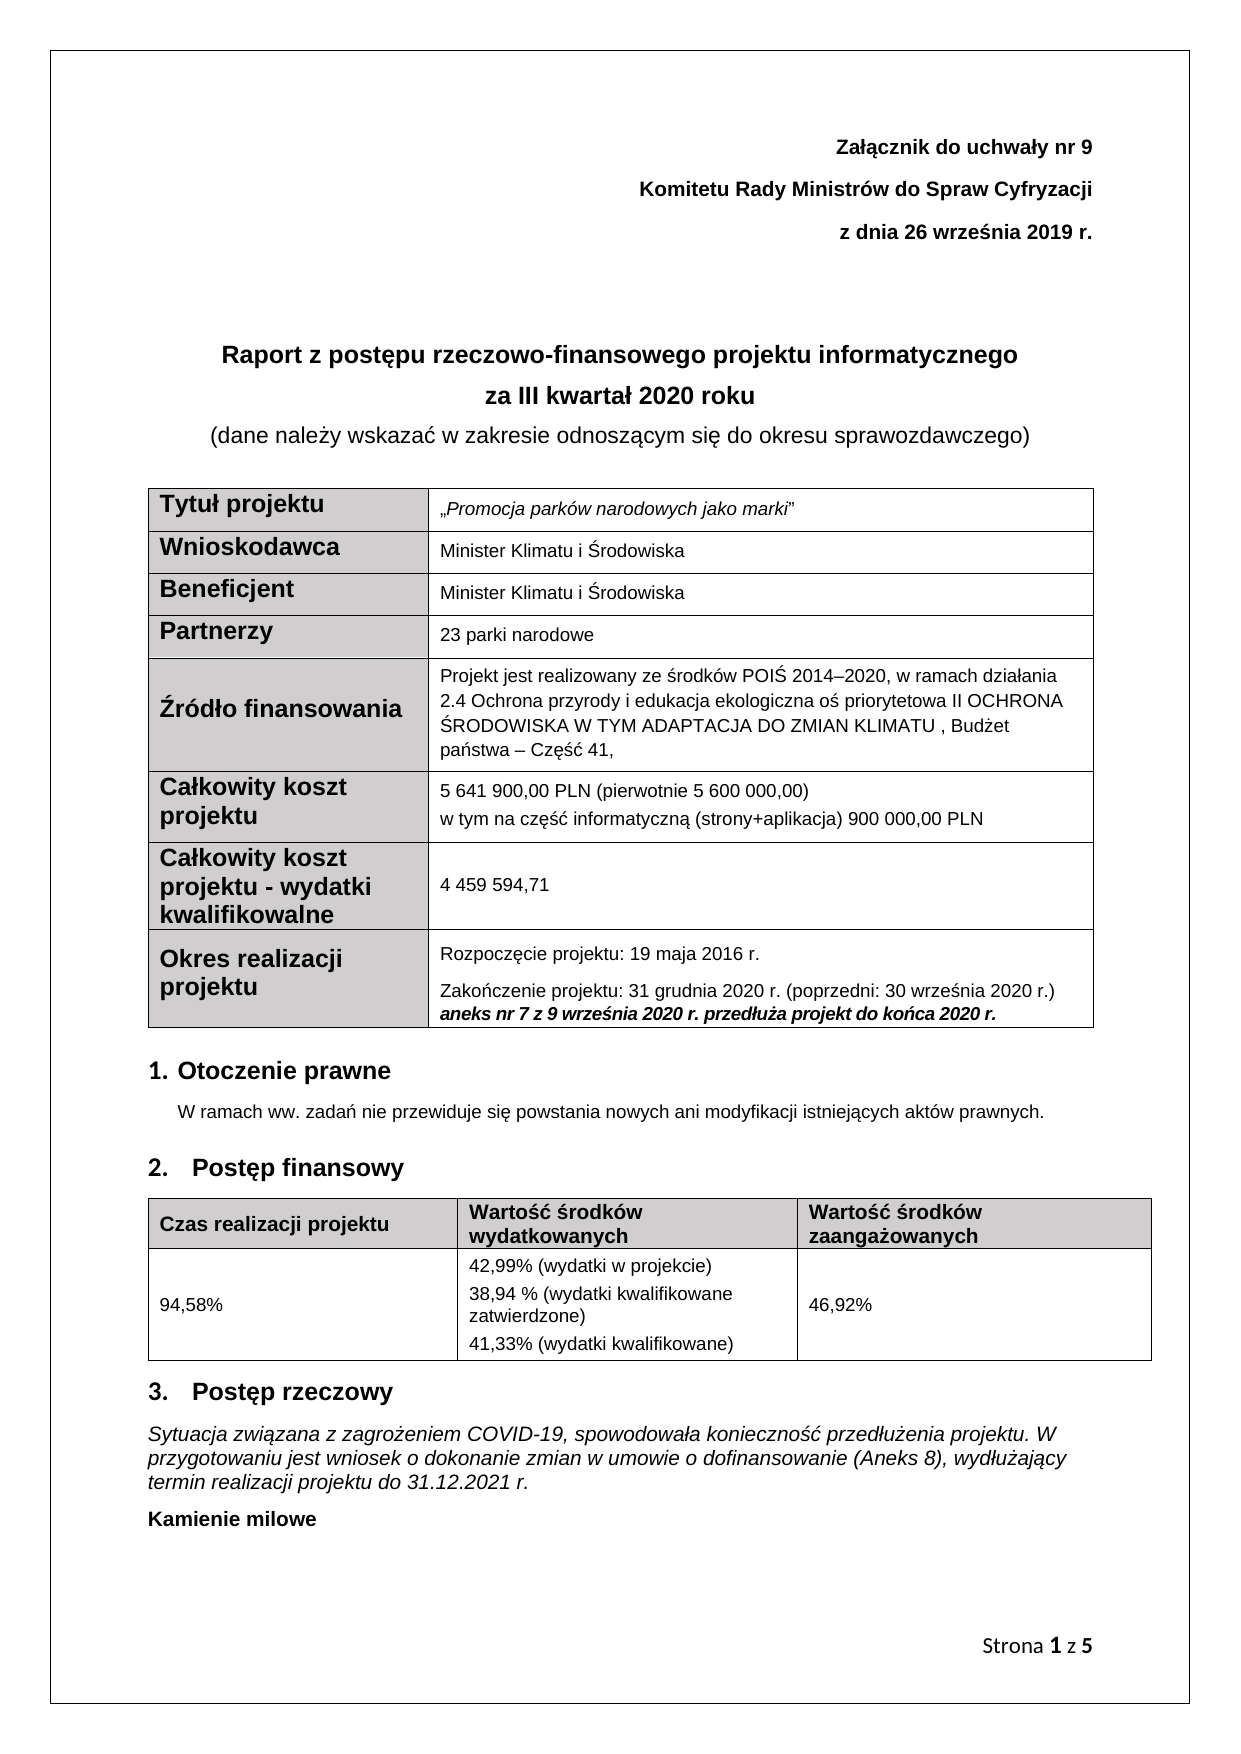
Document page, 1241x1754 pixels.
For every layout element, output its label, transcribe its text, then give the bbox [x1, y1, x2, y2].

table_cell Beneficjent [149, 574, 428, 615]
table_header Czas realizacji projektu [149, 1199, 457, 1248]
table_cell Okres realizacji projektu [149, 930, 428, 1027]
table_cell 5 641 900,00 PLN (pierwotnie 5 600 000,00) w tym na część informatyczną (strony+aplikacja) 900 000,00 PLN [429, 772, 1093, 842]
subtitle Postęp finansowy [148, 1150, 1093, 1183]
table_cell Całkowity koszt projektu [149, 772, 428, 842]
table_header Tytuł projektu [149, 489, 428, 531]
subtitle W ramach ww. zadań nie przewiduje się powstania nowych ani modyfikacji istniejących aktów prawnych. [148, 1101, 1093, 1123]
subtitle za III kwartał 2020 roku [148, 381, 1093, 410]
table_cell 94,58% [149, 1249, 457, 1360]
subtitle Postęp rzeczowy [148, 1374, 1093, 1407]
table_cell Projekt jest realizowany ze środków POIŚ 2014–2020, w ramach działania 2.4 Ochrona przyrody i edukacja ekologiczna oś priorytetowa II OCHRONA ŚRODOWISKA W TYM ADAPTACJA DO ZMIAN KLIMATU , Budżet państwa – Część 41, [429, 659, 1093, 771]
table_header „Promocja parków narodowych jako marki” [429, 489, 1093, 531]
table_cell 4 459 594,71 [429, 843, 1093, 929]
table_cell Minister Klimatu i Środowiska [429, 574, 1093, 615]
text z dnia 26 września 2019 r. [148, 220, 1093, 244]
table_cell 46,92% [798, 1249, 1151, 1360]
table_cell Partnerzy [149, 616, 428, 657]
table_cell Minister Klimatu i Środowiska [429, 532, 1093, 573]
table_header Wartość środków wydatkowanych [458, 1199, 797, 1248]
text (dane należy wskazać w zakresie odnoszącym się do okresu sprawozdawczego) [148, 422, 1093, 449]
subtitle Raport z postępu rzeczowo-finansowego projektu informatycznego [148, 340, 1093, 369]
table_cell Wnioskodawca [149, 532, 428, 573]
table_cell Źródło finansowania [149, 659, 428, 771]
table_cell 23 parki narodowe [429, 616, 1093, 657]
text Załącznik do uchwały nr 9 [148, 135, 1093, 159]
text Komitetu Rady Ministrów do Spraw Cyfryzacji [148, 177, 1093, 201]
table_cell Całkowity koszt projektu - wydatki kwalifikowalne [149, 843, 428, 929]
subtitle Otoczenie prawne [148, 1053, 1063, 1086]
text Kamienie milowe [148, 1506, 1093, 1530]
text Sytuacja związana z zagrożeniem COVID-19, spowodowała konieczność przedłużenia projektu. W przygotowaniu jest wniosek o dokonanie zmian w umowie o dofinansowanie (Aneks 8), wydłużający termin realizacji projektu do 31.12.2021 r. [148, 1422, 1093, 1494]
table_cell Rozpoczęcie projektu: 19 maja 2016 r. Zakończenie projektu: 31 grudnia 2020 r. (poprzedni: 30 września 2020 r.) aneks nr 7 z 9 września 2020 r. przedłuża projekt do końca 2020 r. [429, 930, 1093, 1027]
table_header Wartość środków zaangażowanych [798, 1199, 1151, 1248]
table_cell 42,99% (wydatki w projekcie) 38,94 % (wydatki kwalifikowane zatwierdzone) 41,33% (wydatki kwalifikowane) [458, 1249, 797, 1360]
